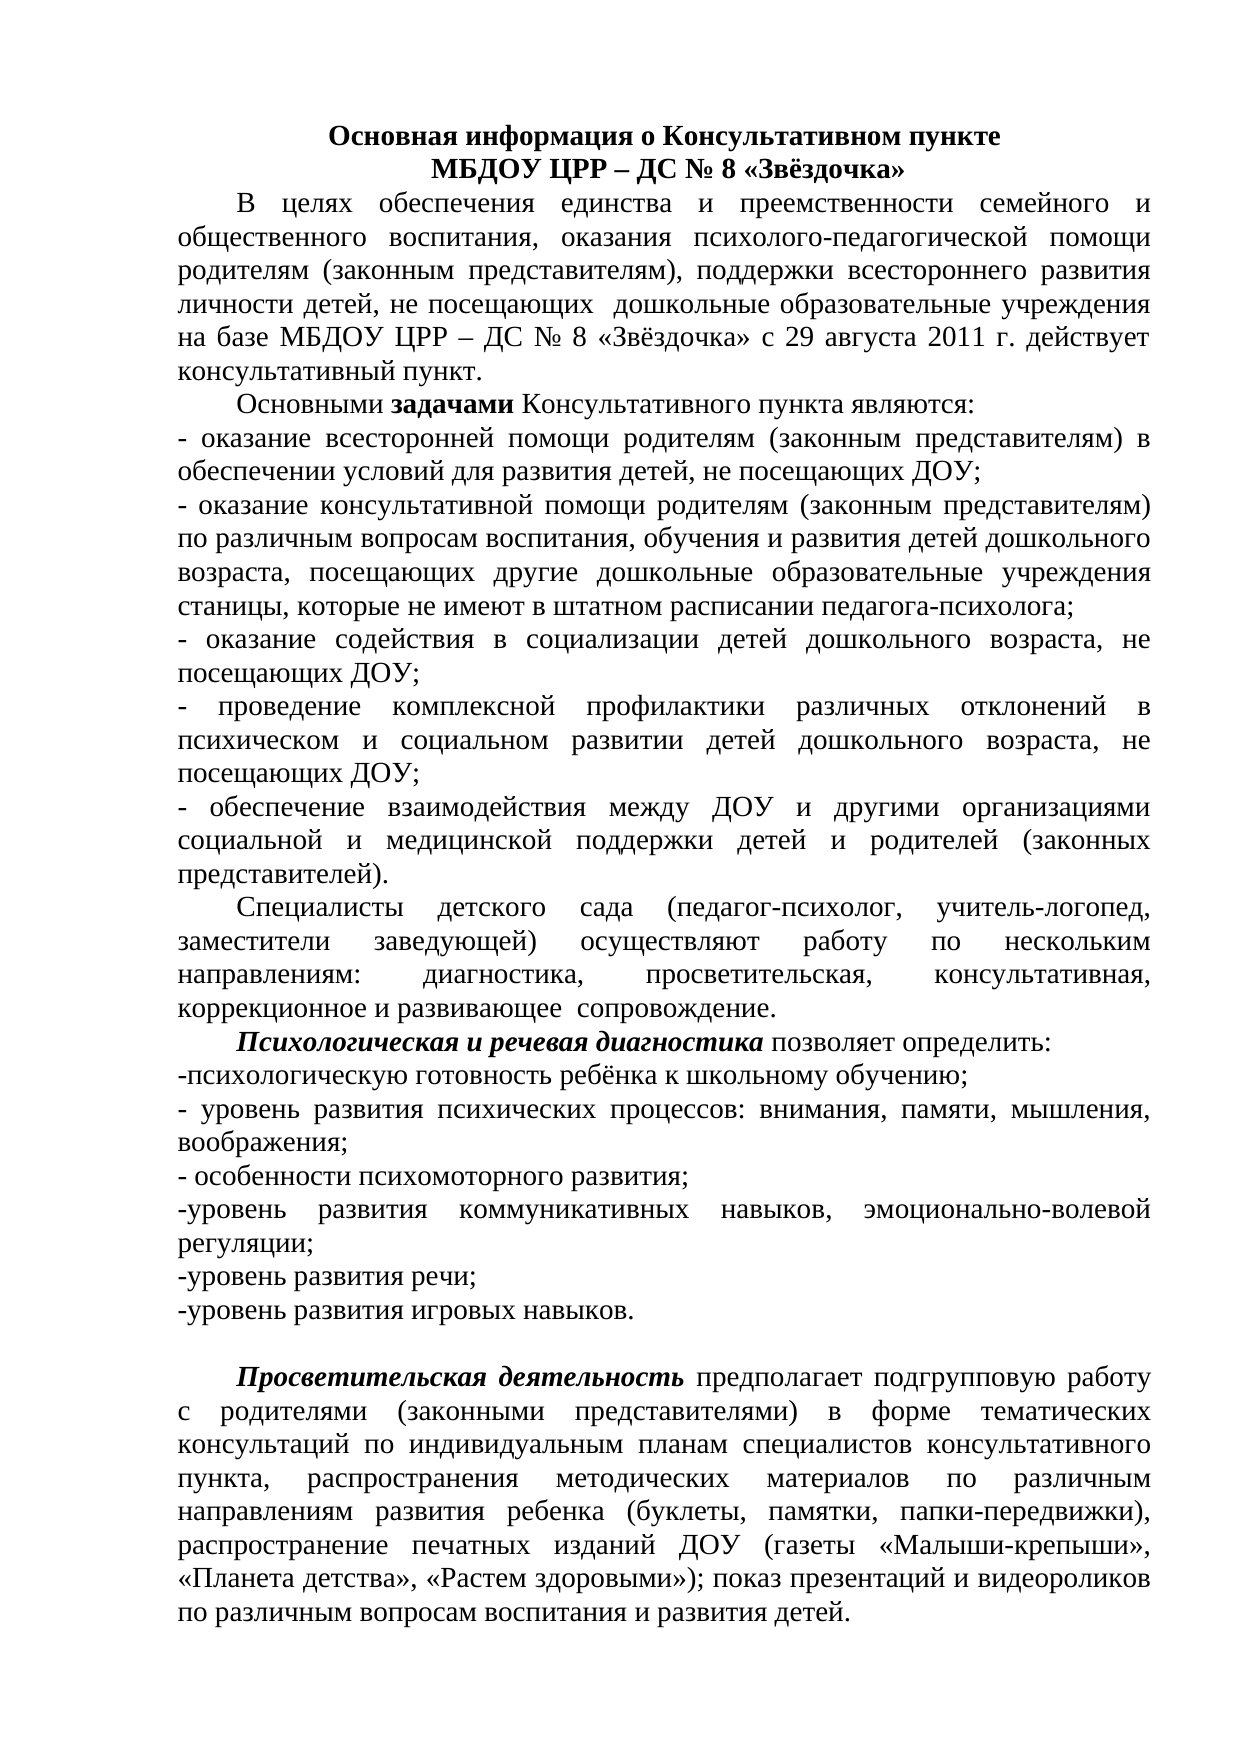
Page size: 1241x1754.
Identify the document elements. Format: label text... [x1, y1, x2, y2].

text - обеспечение взаимодействия между ДОУ и другими организациями социальной и медицинской поддержки детей и родителей (законных представителей). [177, 789, 1152, 889]
text -уровень развития речи; [177, 1258, 1152, 1292]
text - уровень развития психических процессов: внимания, памяти, мышления, воображения; [177, 1091, 1152, 1158]
text В целях обеспечения единства и преемственности семейного и общественного воспитания, оказания психолого-педагогической помощи родителям (законным представителям), поддержки всестороннего развития личности детей, не посещающих дошкольные образовательные учреждения на базе МБДОУ ЦРР – ДС № 8 «Звёздочка» с 29 августа 2011 г. действует консультативный пункт. [177, 185, 1152, 386]
text Психологическая и речевая диагностика позволяет определить: [177, 1024, 1152, 1057]
text -уровень развития игровых навыков. [177, 1292, 1152, 1326]
text - оказание содействия в социализации детей дошкольного возраста, не посещающих ДОУ; [177, 621, 1152, 688]
text Основная информация о Консультативном пункте [177, 118, 1152, 152]
text -уровень развития коммуникативных навыков, эмоционально-волевой регуляции; [177, 1191, 1152, 1258]
text - особенности психомоторного развития; [177, 1158, 1152, 1191]
text МБДОУ ЦРР – ДС № 8 «Звёздочка» [177, 152, 1152, 185]
text -психологическую готовность ребёнка к школьному обучению; [177, 1057, 1152, 1091]
text Просветительская деятельность предполагает подгрупповую работу с родителями (законными представителями) в форме тематических консультаций по индивидуальным планам специалистов консультативного пункта, распространения методических материалов по различным направлениям развития ребенка (буклеты, памятки, папки-передвижки), распространение печатных изданий ДОУ (газеты «Малыши-крепыши», «Планета детства», «Растем здоровыми»); показ презентаций и видеороликов по различным вопросам воспитания и развития детей. [177, 1359, 1152, 1627]
text - оказание консультативной помощи родителям (законным представителям) по различным вопросам воспитания, обучения и развития детей дошкольного возраста, посещающих другие дошкольные образовательные учреждения станицы, которые не имеют в штатном расписании педагога-психолога; [177, 487, 1152, 621]
text Основными задачами Консультативного пункта являются: [177, 386, 1152, 420]
text - проведение комплексной профилактики различных отклонений в психическом и социальном развитии детей дошкольного возраста, не посещающих ДОУ; [177, 688, 1152, 789]
text Специалисты детского сада (педагог-психолог, учитель-логопед, заместители заведующей) осуществляют работу по нескольким направлениям: диагностика, просветительская, консультативная, коррекционное и развивающее сопровождение. [177, 889, 1152, 1024]
text - оказание всесторонней помощи родителям (законным представителям) в обеспечении условий для развития детей, не посещающих ДОУ; [177, 420, 1152, 487]
